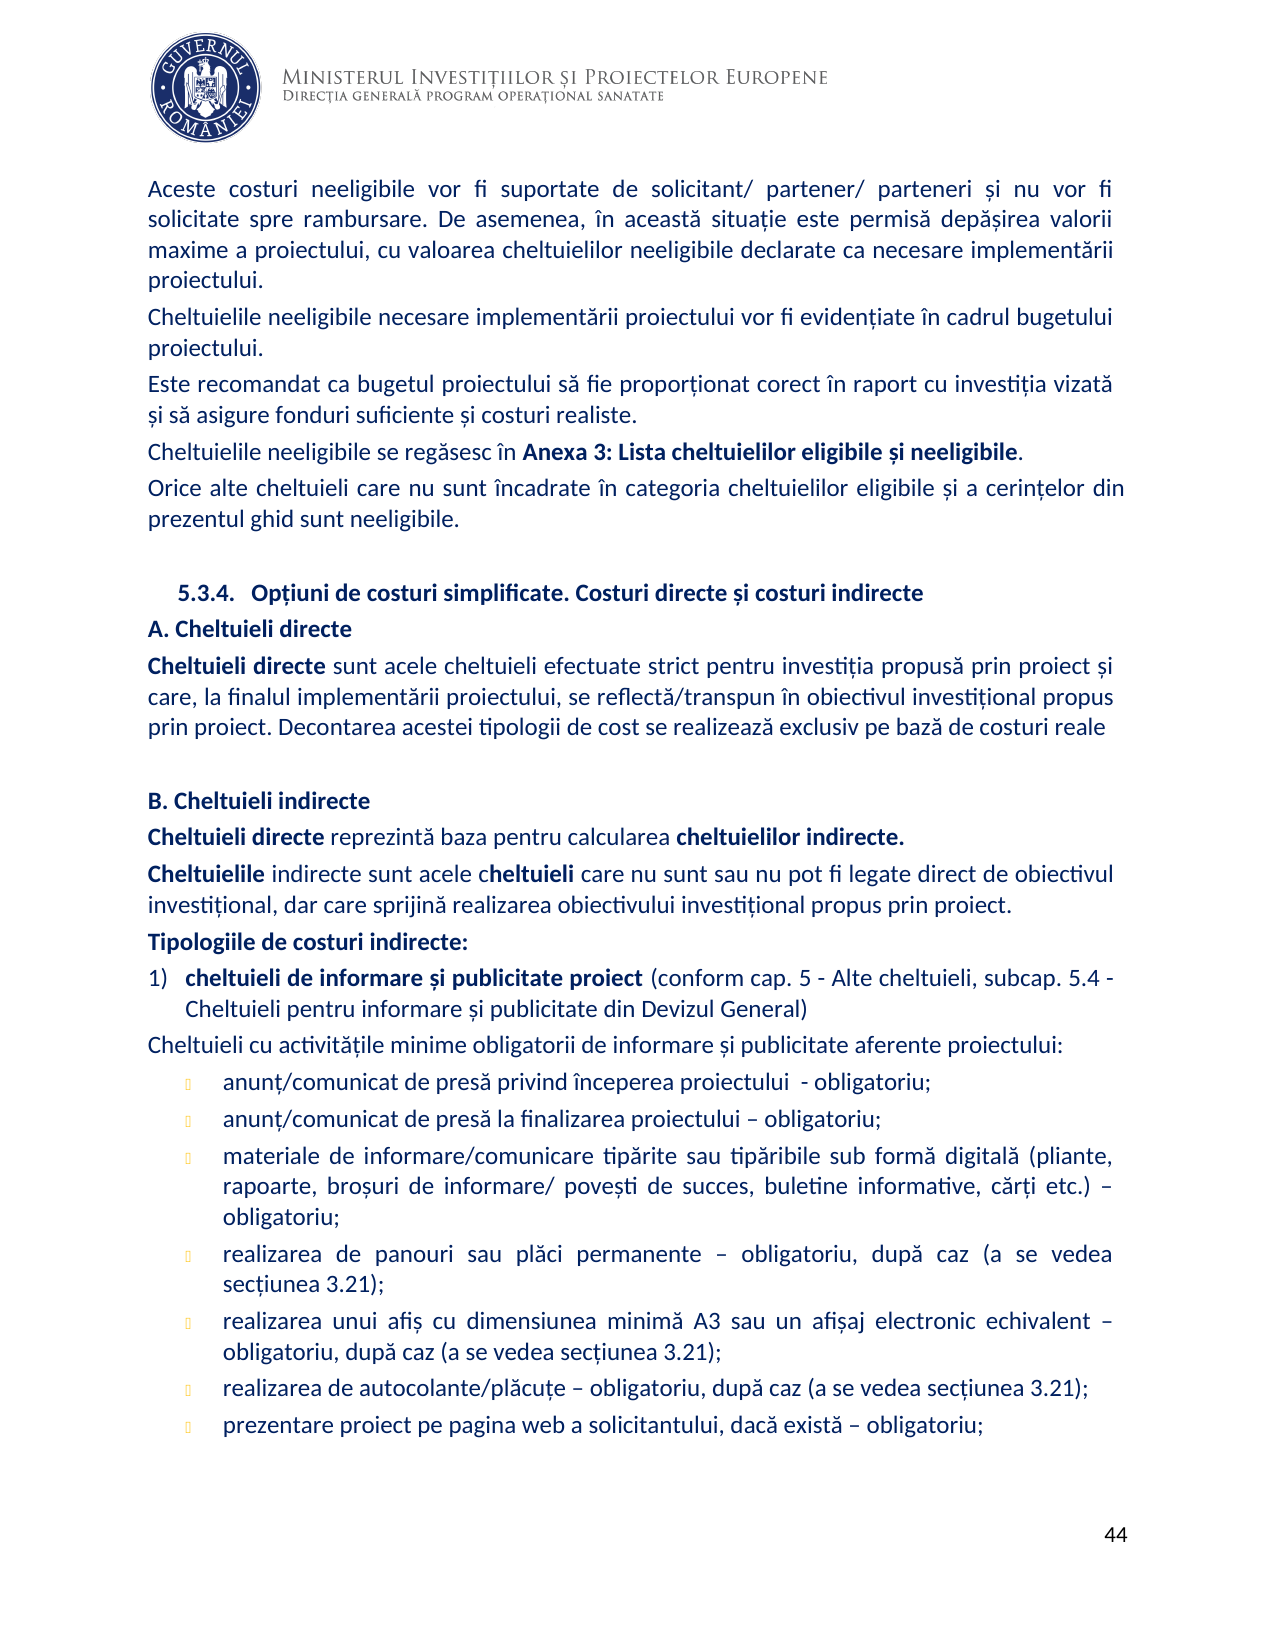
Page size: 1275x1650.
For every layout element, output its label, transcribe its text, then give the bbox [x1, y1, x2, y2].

list prezentare proiect pe pagina web a solicitantului, dacă există – obligatoriu; [185, 1409, 1115, 1440]
list realizarea de autocolante/plăcuțe – obligatoriu, după caz (a se vedea secțiunea 3.21); [185, 1372, 1115, 1403]
list realizarea de panouri sau plăci permanente – obligatoriu, după caz (a se vedea secțiunea 3.21); [185, 1238, 1115, 1299]
list cheltuieli de informare și publicitate proiect (conform cap. 5 - Alte cheltuieli, subcap. 5.4 - Cheltuieli pentru informare şi publicitate din Devizul General) [148, 962, 1115, 1023]
list Opțiuni de costuri simplificate. Costuri directe și costuri indirecte [177, 577, 1127, 607]
text A. Cheltuieli directe [148, 613, 1127, 644]
text Cheltuieli directe reprezintă baza pentru calcularea cheltuielilor indirecte. [148, 822, 1115, 852]
text Orice alte cheltuieli care nu sunt încadrate în categoria cheltuielilor eligibile și a cerințelor din prezentul ghid sunt neeligibile. [148, 473, 1127, 534]
text Cheltuielile neeligibile necesare implementării proiectului vor fi evidențiate în cadrul bugetului proiectului. [148, 301, 1115, 362]
text Cheltuielile neeligibile se regăsesc în Anexa 3: Lista cheltuielilor eligibile și neeligibile. [148, 436, 1127, 466]
text Este recomandat ca bugetul proiectului să fie proporționat corect în raport cu investiția vizată și să asigure fonduri suficiente și costuri realiste. [148, 368, 1115, 429]
list anunț/comunicat de presă la finalizarea proiectului – obligatoriu; [185, 1103, 1115, 1134]
list realizarea unui afiș cu dimensiunea minimă A3 sau un afișaj electronic echivalent – obligatoriu, după caz (a se vedea secțiunea 3.21); [185, 1305, 1115, 1366]
list materiale de informare/comunicare tipărite sau tipăribile sub formă digitală (pliante, rapoarte, broșuri de informare/ povești de succes, buletine informative, cărți etc.) – obligatoriu; [185, 1140, 1115, 1232]
picture [147, 29, 852, 145]
text B. Cheltuieli indirecte [148, 785, 1127, 815]
text Cheltuieli directe sunt acele cheltuieli efectuate strict pentru investiția propusă prin proiect și care, la finalul implementării proiectului, se reflectă/transpun în obiectivul investițional propus prin proiect. Decontarea acestei tipologii de cost se realizează exclusiv pe bază de costuri reale [148, 650, 1115, 742]
text Cheltuieli cu activitățile minime obligatorii de informare și publicitate aferente proiectului: [148, 1030, 1115, 1060]
text Cheltuielile indirecte sunt acele cheltuieli care nu sunt sau nu pot fi legate direct de obiectivul investițional, dar care sprijină realizarea obiectivului investițional propus prin proiect. [148, 858, 1115, 919]
text Tipologiile de costuri indirecte: [148, 926, 1115, 956]
text Aceste costuri neeligibile vor fi suportate de solicitant/ partener/ parteneri și nu vor fi solicitate spre rambursare. De asemenea, în această situație este permisă depășirea valorii maxime a proiectului, cu valoarea cheltuielilor neeligibile declarate ca necesare implementării proiectului. [148, 173, 1115, 295]
list anunț/comunicat de presă privind începerea proiectului - obligatoriu; [185, 1066, 1115, 1097]
